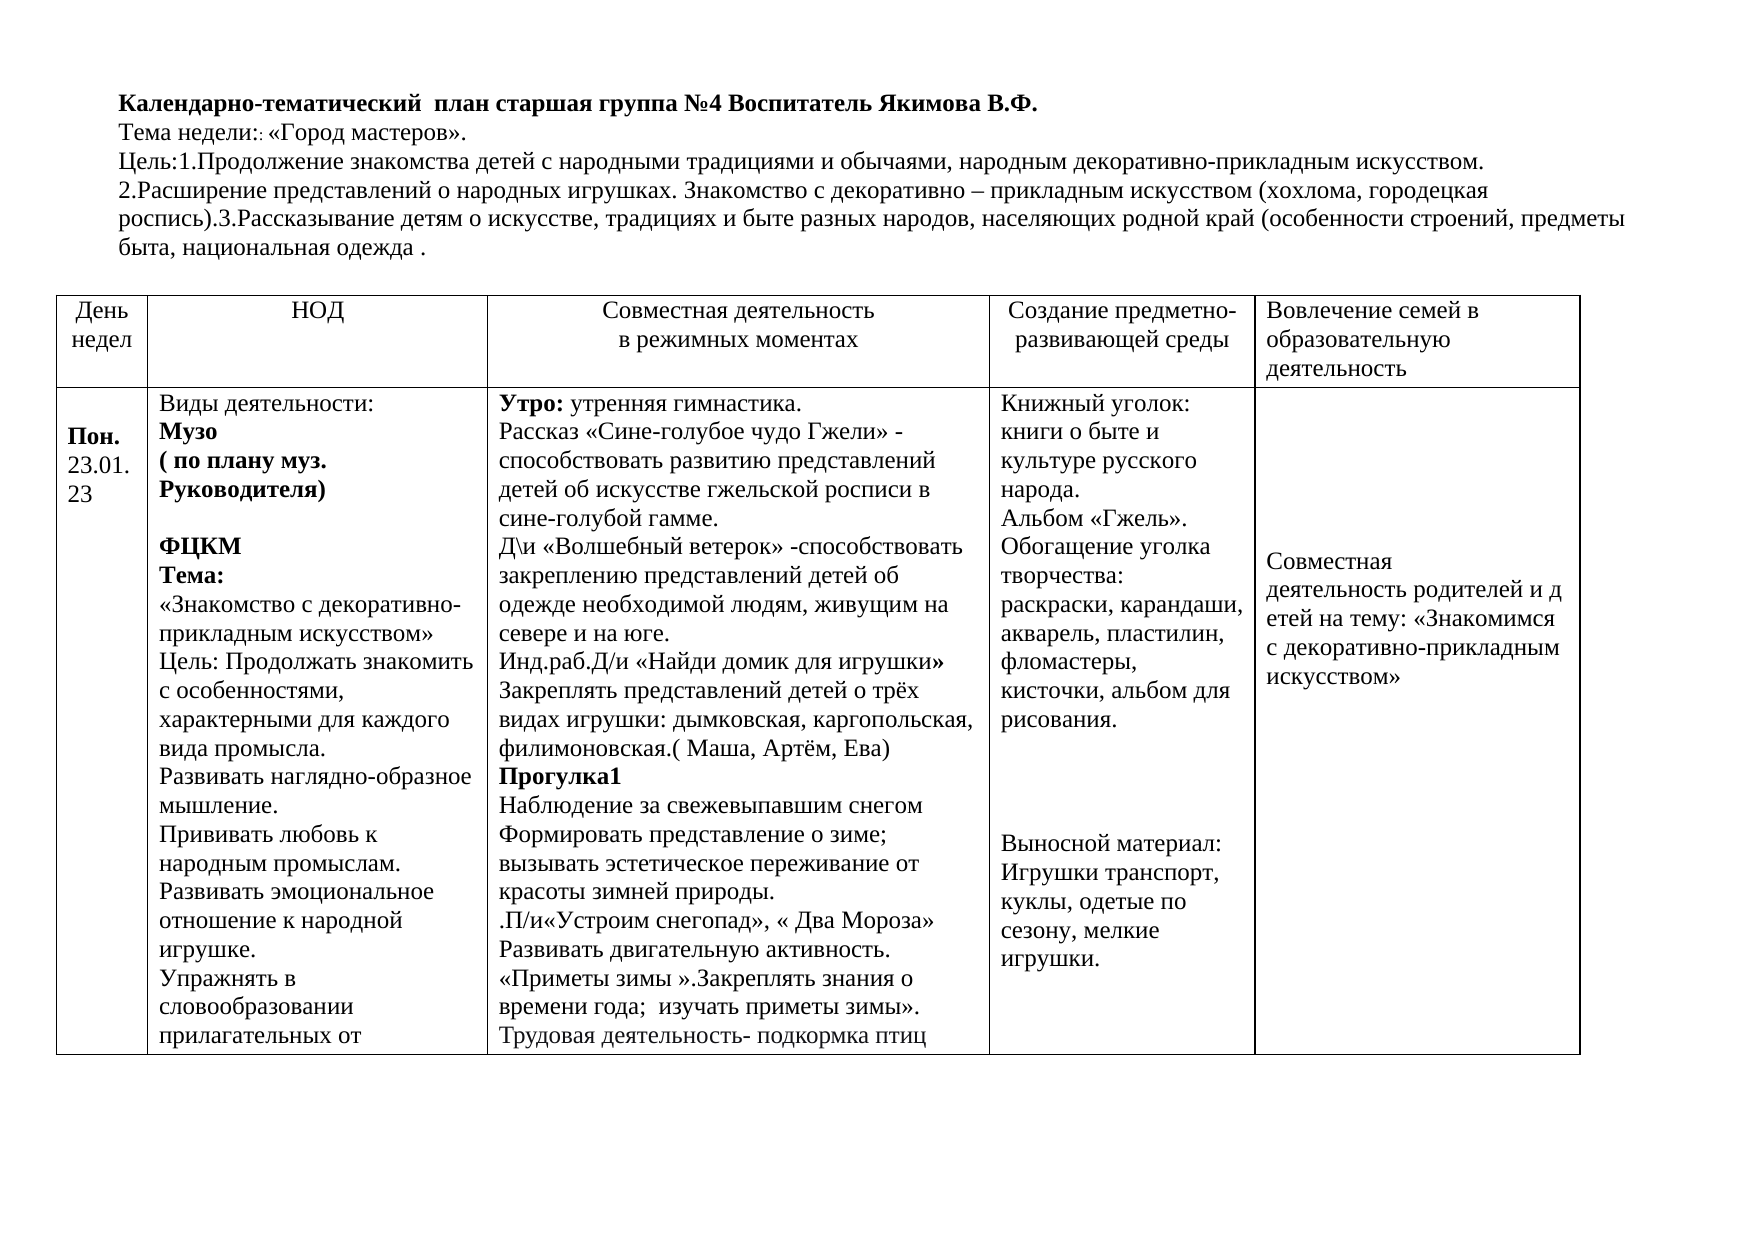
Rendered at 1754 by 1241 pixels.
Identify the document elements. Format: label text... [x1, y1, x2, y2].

text Календарно-тематический план старшая группа №4 Воспитатель Якимова В.Ф. [118, 88, 1636, 117]
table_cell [990, 388, 1254, 1054]
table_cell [1256, 388, 1579, 1054]
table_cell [148, 388, 487, 1054]
table_header День недел [57, 296, 147, 387]
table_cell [488, 388, 989, 1054]
table_header Создание предметно-развивающей среды [990, 296, 1254, 387]
table_header НОД [148, 296, 487, 387]
table_header Вовлечение семей в образовательную деятельность [1256, 296, 1579, 387]
table_cell Пон. 23.01.23 [57, 388, 147, 1054]
text Цель:1.Продолжение знакомства детей с народными традициями и обычаями, народным декоративно-прикладным искусством. 2.Расширение представлений о народных игрушках. Знакомство с декоративно – прикладным искусством (хохлома, городецкая роспись).3.Рассказывание детям о искусстве, традициях и быте разных народов, населяющих родной край (особенности строений, предметы быта, национальная одежда . [118, 146, 1636, 261]
table_header Совместная деятельность в режимных моментах [488, 296, 989, 387]
text Тема недели:: «Город мастеров». [118, 117, 1636, 146]
